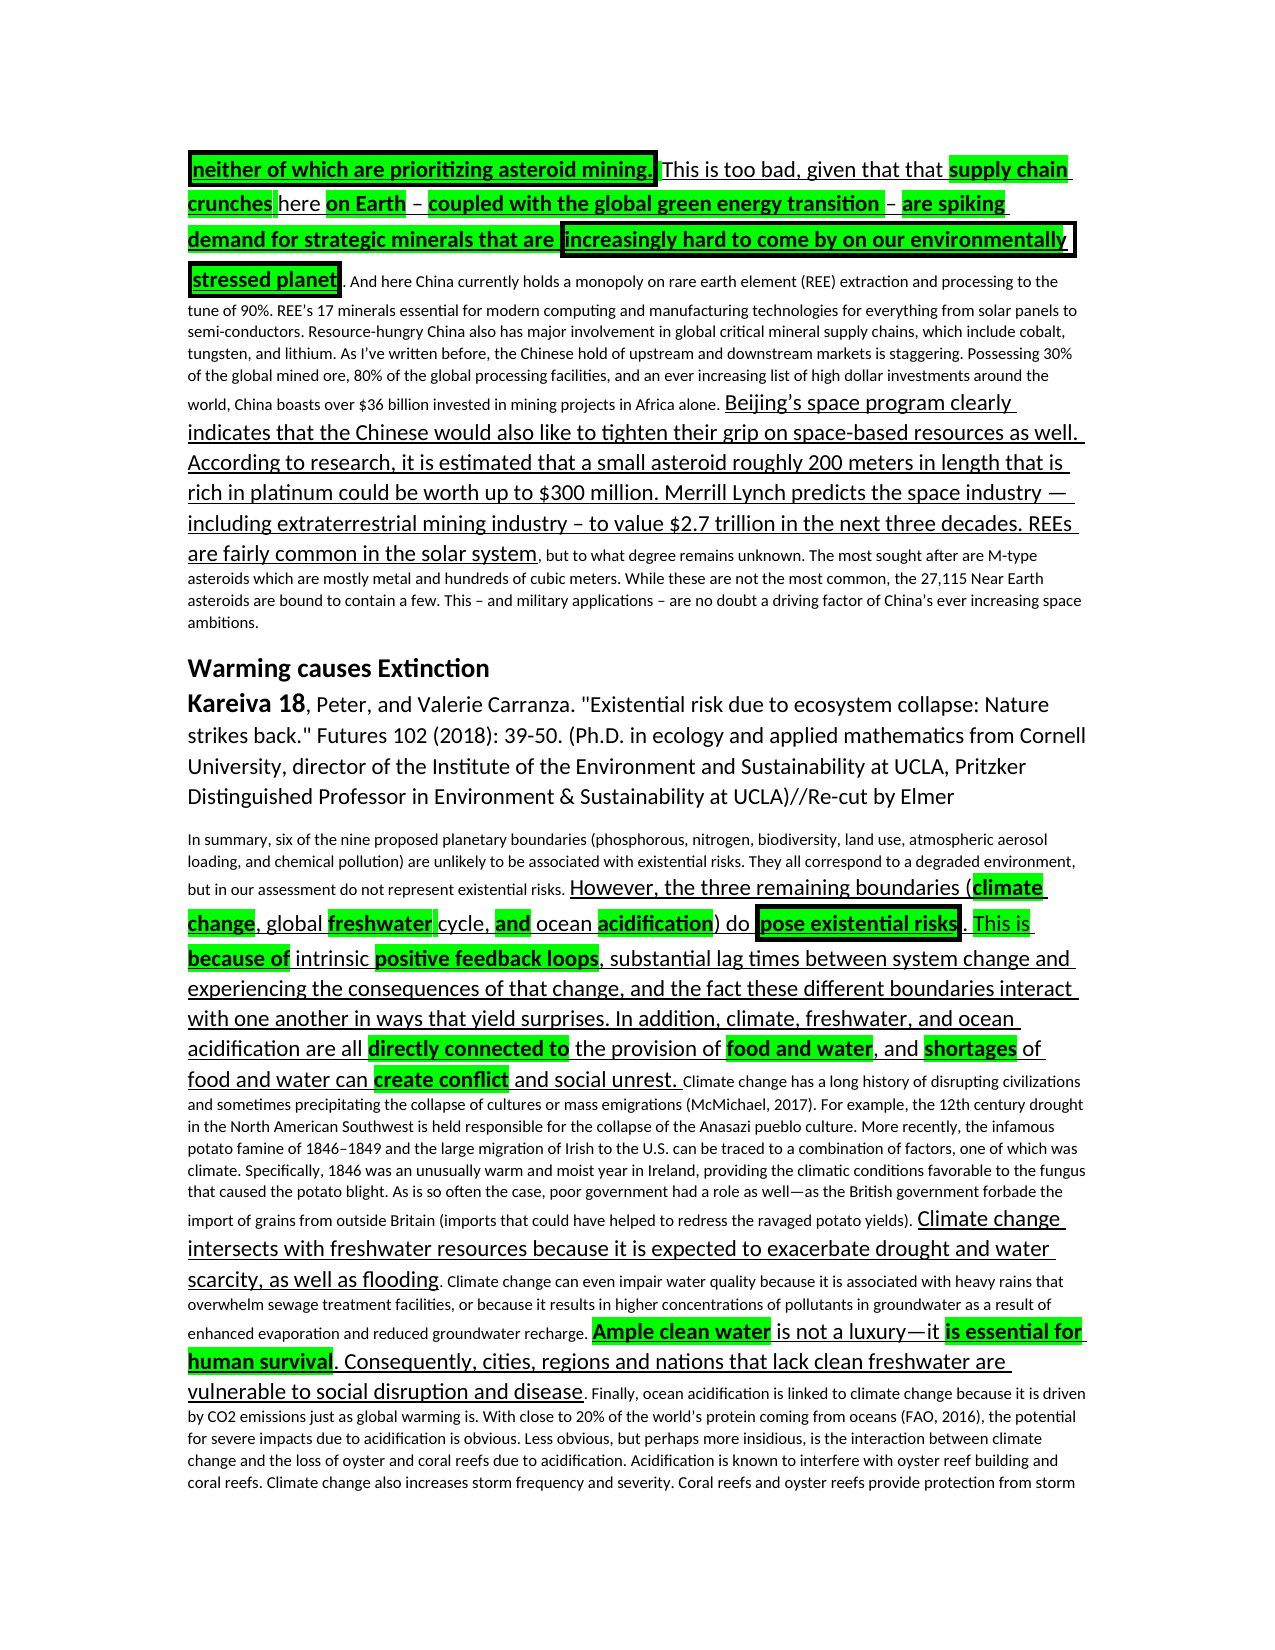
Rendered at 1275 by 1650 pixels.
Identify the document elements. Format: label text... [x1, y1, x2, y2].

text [187, 150, 1087, 633]
text Kareiva 18, Peter, and Valerie Carranza. "Existential risk due to ecosystem collapse: Nature strikes back." Futures 102 (2018): 39-50. (Ph.D. in ecology and applied mathematics from Cornell University, director of the Institute of the Environment and Sustainability at UCLA, Pritzker Distinguished Professor in Environment & Sustainability at UCLA)//Re-cut by Elmer [187, 686, 1087, 810]
subtitle Warming causes Extinction [187, 651, 1087, 684]
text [187, 829, 1087, 1493]
